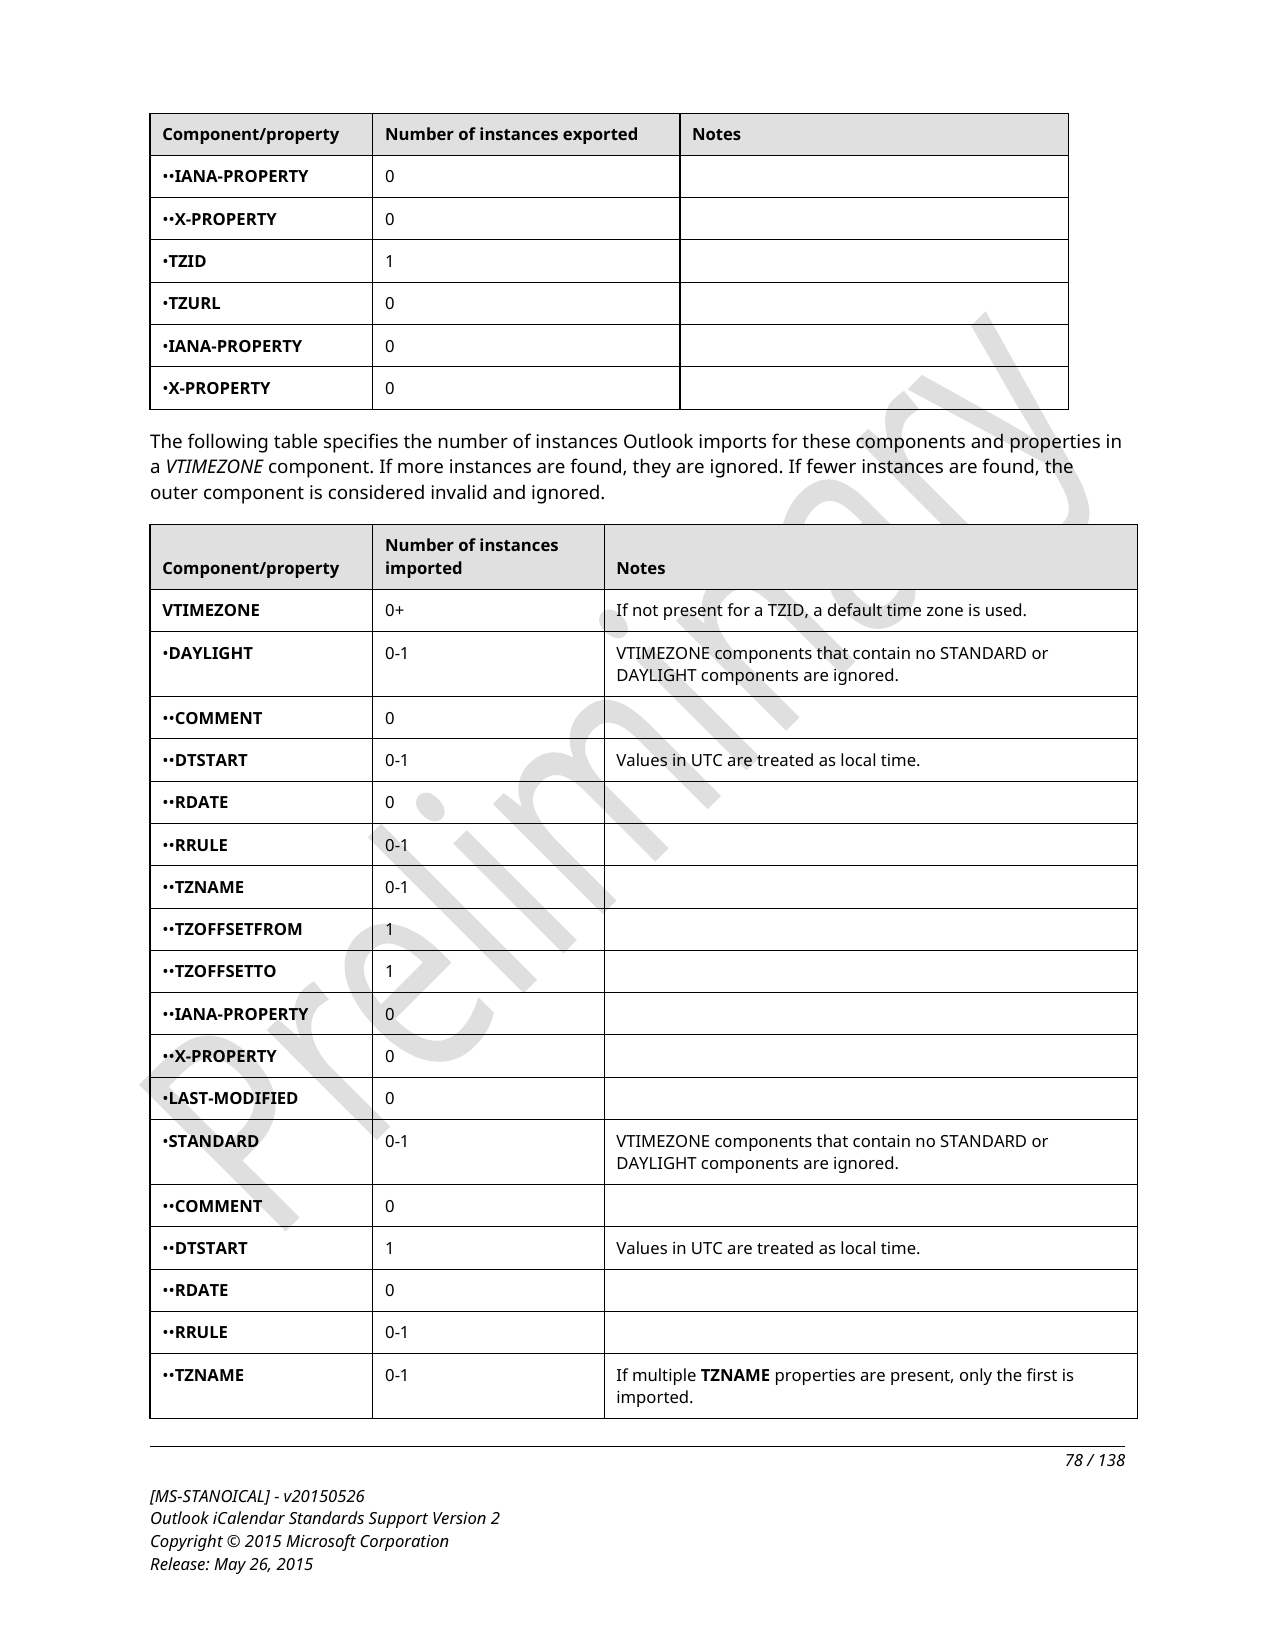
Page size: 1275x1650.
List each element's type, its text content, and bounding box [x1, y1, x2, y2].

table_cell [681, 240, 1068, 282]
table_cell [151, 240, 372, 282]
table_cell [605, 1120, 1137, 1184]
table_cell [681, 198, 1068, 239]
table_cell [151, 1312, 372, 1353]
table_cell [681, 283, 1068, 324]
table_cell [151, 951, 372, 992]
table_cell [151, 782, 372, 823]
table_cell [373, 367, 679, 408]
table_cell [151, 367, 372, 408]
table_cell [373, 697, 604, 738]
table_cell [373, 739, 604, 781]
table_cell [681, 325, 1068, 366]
text The following table specifies the number of instances Outlook imports for these components and properties in a VTIMEZONE component. If more instances are found, they are ignored. If fewer instances are found, the outer component is considered invalid and ignored. [150, 428, 1125, 505]
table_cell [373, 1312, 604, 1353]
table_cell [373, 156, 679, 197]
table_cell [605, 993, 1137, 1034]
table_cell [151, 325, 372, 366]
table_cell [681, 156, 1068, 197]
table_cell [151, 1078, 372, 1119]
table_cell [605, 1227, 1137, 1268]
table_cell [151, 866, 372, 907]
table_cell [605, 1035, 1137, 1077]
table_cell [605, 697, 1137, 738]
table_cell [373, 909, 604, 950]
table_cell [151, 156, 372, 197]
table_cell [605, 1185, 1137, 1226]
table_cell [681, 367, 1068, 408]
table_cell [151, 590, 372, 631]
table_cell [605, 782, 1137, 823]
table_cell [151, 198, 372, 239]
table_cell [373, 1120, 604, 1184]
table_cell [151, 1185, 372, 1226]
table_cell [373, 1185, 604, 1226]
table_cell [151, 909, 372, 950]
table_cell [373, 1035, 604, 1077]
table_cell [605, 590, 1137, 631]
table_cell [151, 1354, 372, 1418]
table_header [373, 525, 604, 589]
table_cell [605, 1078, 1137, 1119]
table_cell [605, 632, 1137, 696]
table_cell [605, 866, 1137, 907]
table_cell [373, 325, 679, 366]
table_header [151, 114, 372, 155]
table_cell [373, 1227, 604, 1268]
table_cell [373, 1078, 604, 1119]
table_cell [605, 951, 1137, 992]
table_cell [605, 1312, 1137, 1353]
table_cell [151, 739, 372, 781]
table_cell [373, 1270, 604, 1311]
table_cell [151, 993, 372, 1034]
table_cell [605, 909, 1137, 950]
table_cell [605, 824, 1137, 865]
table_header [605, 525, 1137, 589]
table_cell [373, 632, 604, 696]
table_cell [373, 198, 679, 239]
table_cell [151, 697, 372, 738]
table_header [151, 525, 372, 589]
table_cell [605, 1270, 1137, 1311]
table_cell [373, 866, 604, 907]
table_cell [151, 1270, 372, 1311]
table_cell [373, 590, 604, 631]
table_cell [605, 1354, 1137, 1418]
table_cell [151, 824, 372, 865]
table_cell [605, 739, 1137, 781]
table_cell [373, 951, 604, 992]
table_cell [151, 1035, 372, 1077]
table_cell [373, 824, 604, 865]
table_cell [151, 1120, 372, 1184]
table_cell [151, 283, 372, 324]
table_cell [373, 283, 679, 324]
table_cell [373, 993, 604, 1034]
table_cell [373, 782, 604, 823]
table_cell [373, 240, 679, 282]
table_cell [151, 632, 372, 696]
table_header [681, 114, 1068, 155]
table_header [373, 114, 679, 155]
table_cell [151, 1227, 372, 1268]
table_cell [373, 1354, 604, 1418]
